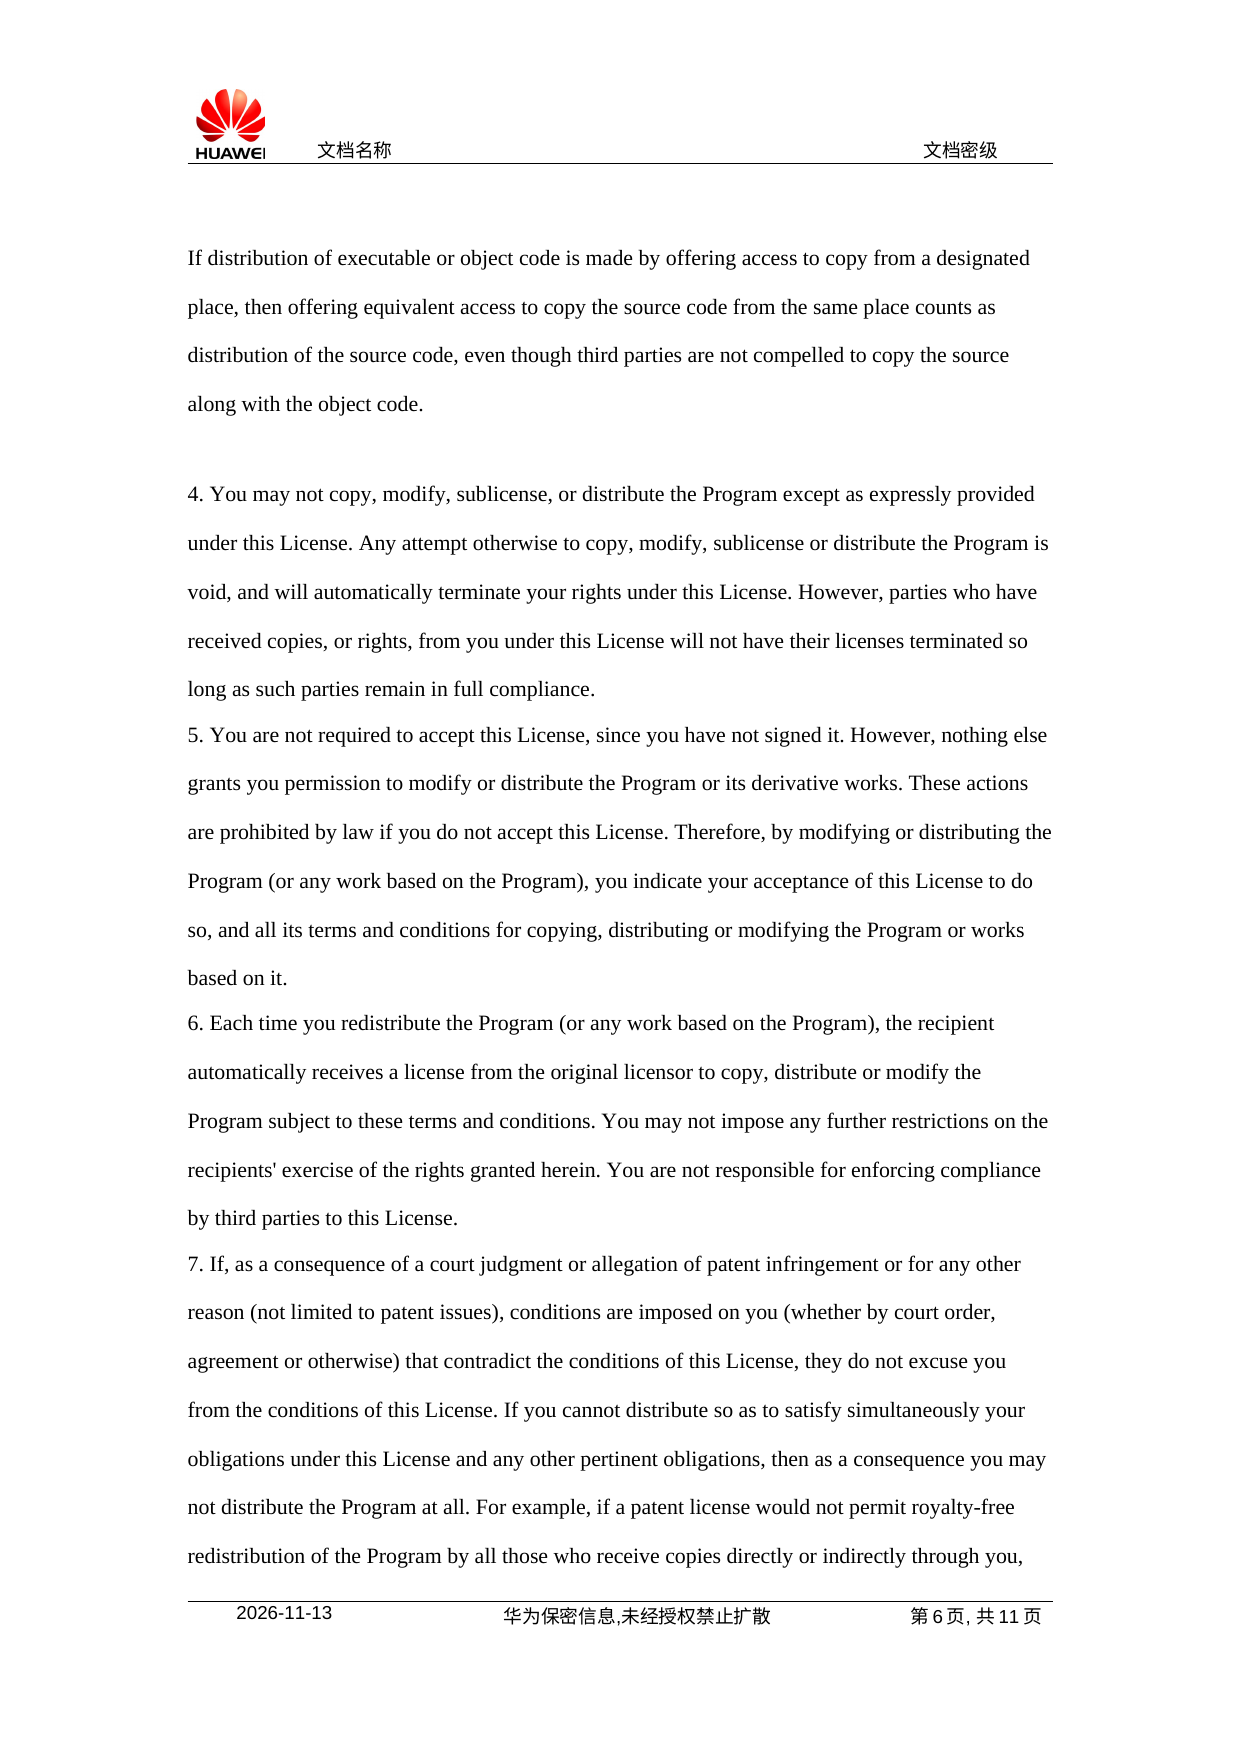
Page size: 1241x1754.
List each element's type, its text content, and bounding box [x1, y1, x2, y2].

picture [196, 89, 265, 159]
text 5. You are not required to accept this License, since you have not signed it. However, nothing else grants you permission to modify or distribute the Program or its derivative works. These actions are prohibited by law if you do not accept this License. Therefore, by modifying or distributing the Program (or any work based on the Program), you indicate your acceptance of this License to do so, and all its terms and conditions for copying, distributing or modifying the Program or works based on it. [187, 718, 1053, 994]
text If distribution of executable or object code is made by offering access to copy from a designated place, then offering equivalent access to copy the source code from the same place counts as distribution of the source code, even though third parties are not compelled to copy the source along with the object code. [187, 241, 1053, 420]
text 6. Each time you redistribute the Program (or any work based on the Program), the recipient automatically receives a license from the original licensor to copy, distribute or modify the Program subject to these terms and conditions. You may not impose any further restrictions on the recipients' exercise of the rights granted herein. You are not responsible for enforcing compliance by third parties to this License. [187, 1007, 1053, 1234]
text 4. You may not copy, modify, sublicense, or distribute the Program except as expressly provided under this License. Any attempt otherwise to copy, modify, sublicense or distribute the Program is void, and will automatically terminate your rights under this License. However, parties who have received copies, or rights, from you under this License will not have their licenses terminated so long as such parties remain in full compliance. [187, 478, 1053, 705]
